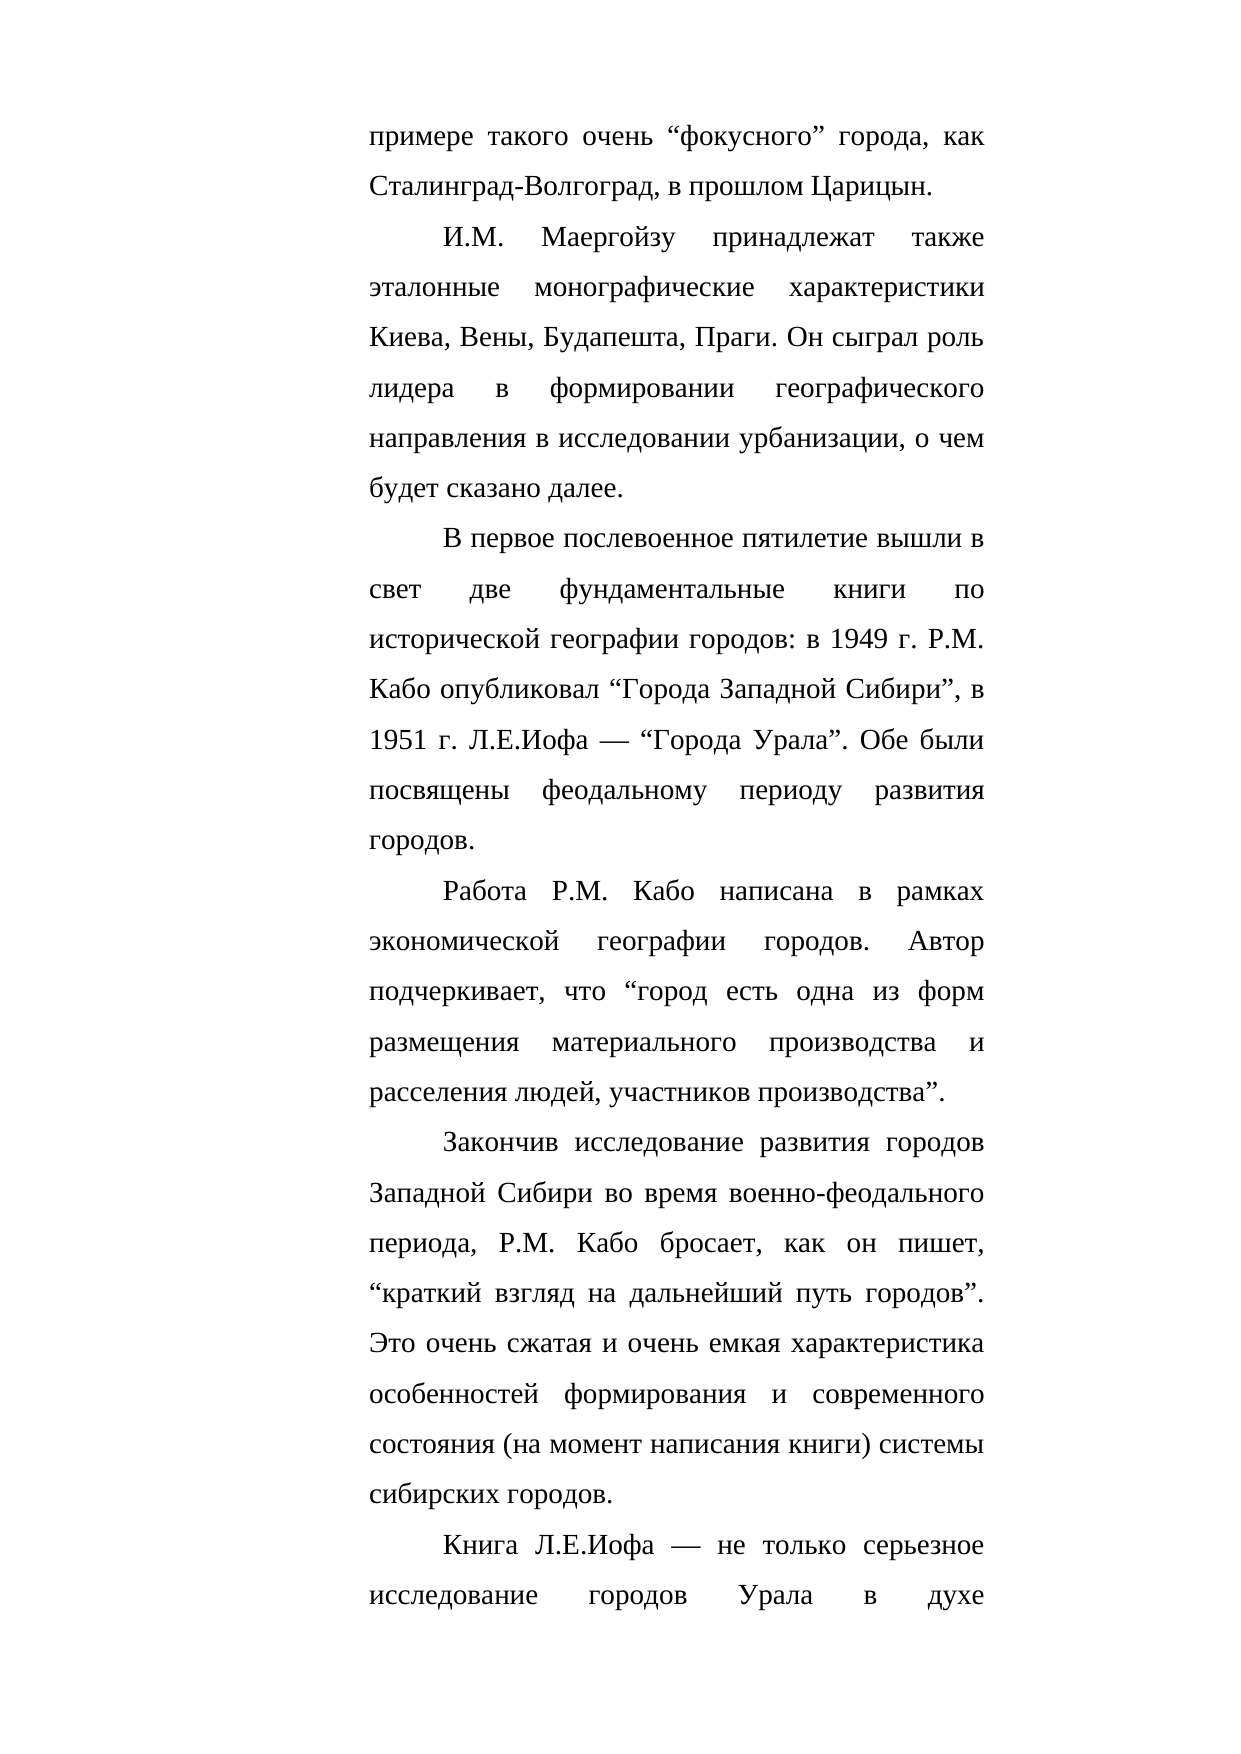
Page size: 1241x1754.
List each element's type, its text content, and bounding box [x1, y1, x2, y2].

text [369, 118, 985, 202]
text Закончив исследование развития городов Западной Сибири во время военно-феодального периода, Р.М. Кабо бросает, как он пишет, “краткий взгляд на дальнейший путь городов”. Это очень сжатая и очень емкая характеристика особенностей формирования и современного состояния (на момент написания книги) системы сибирских городов. [369, 1124, 985, 1510]
text В первое послевоенное пятилетие вышли в свет две фундаментальные книги по исторической географии городов: в 1949 г. Р.М. Кабо опубликовал “Города Западной Сибири”, в 1951 г. Л.Е.Иофа — “Города Урала”. Обе были посвящены феодальному периоду развития городов. [369, 521, 985, 856]
text Работа Р.М. Кабо написана в рамках экономической географии городов. Автор подчеркивает, что “город есть одна из форм размещения материального производства и расселения людей, участников производства”. [369, 873, 985, 1108]
text И.М. Маергойзу принадлежат также эталонные монографические характеристики Киева, Вены, Будапешта, Праги. Он сыграл роль лидера в формировании географического направления в исследовании урбанизации, о чем будет сказано далее. [369, 219, 985, 504]
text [369, 1527, 985, 1611]
